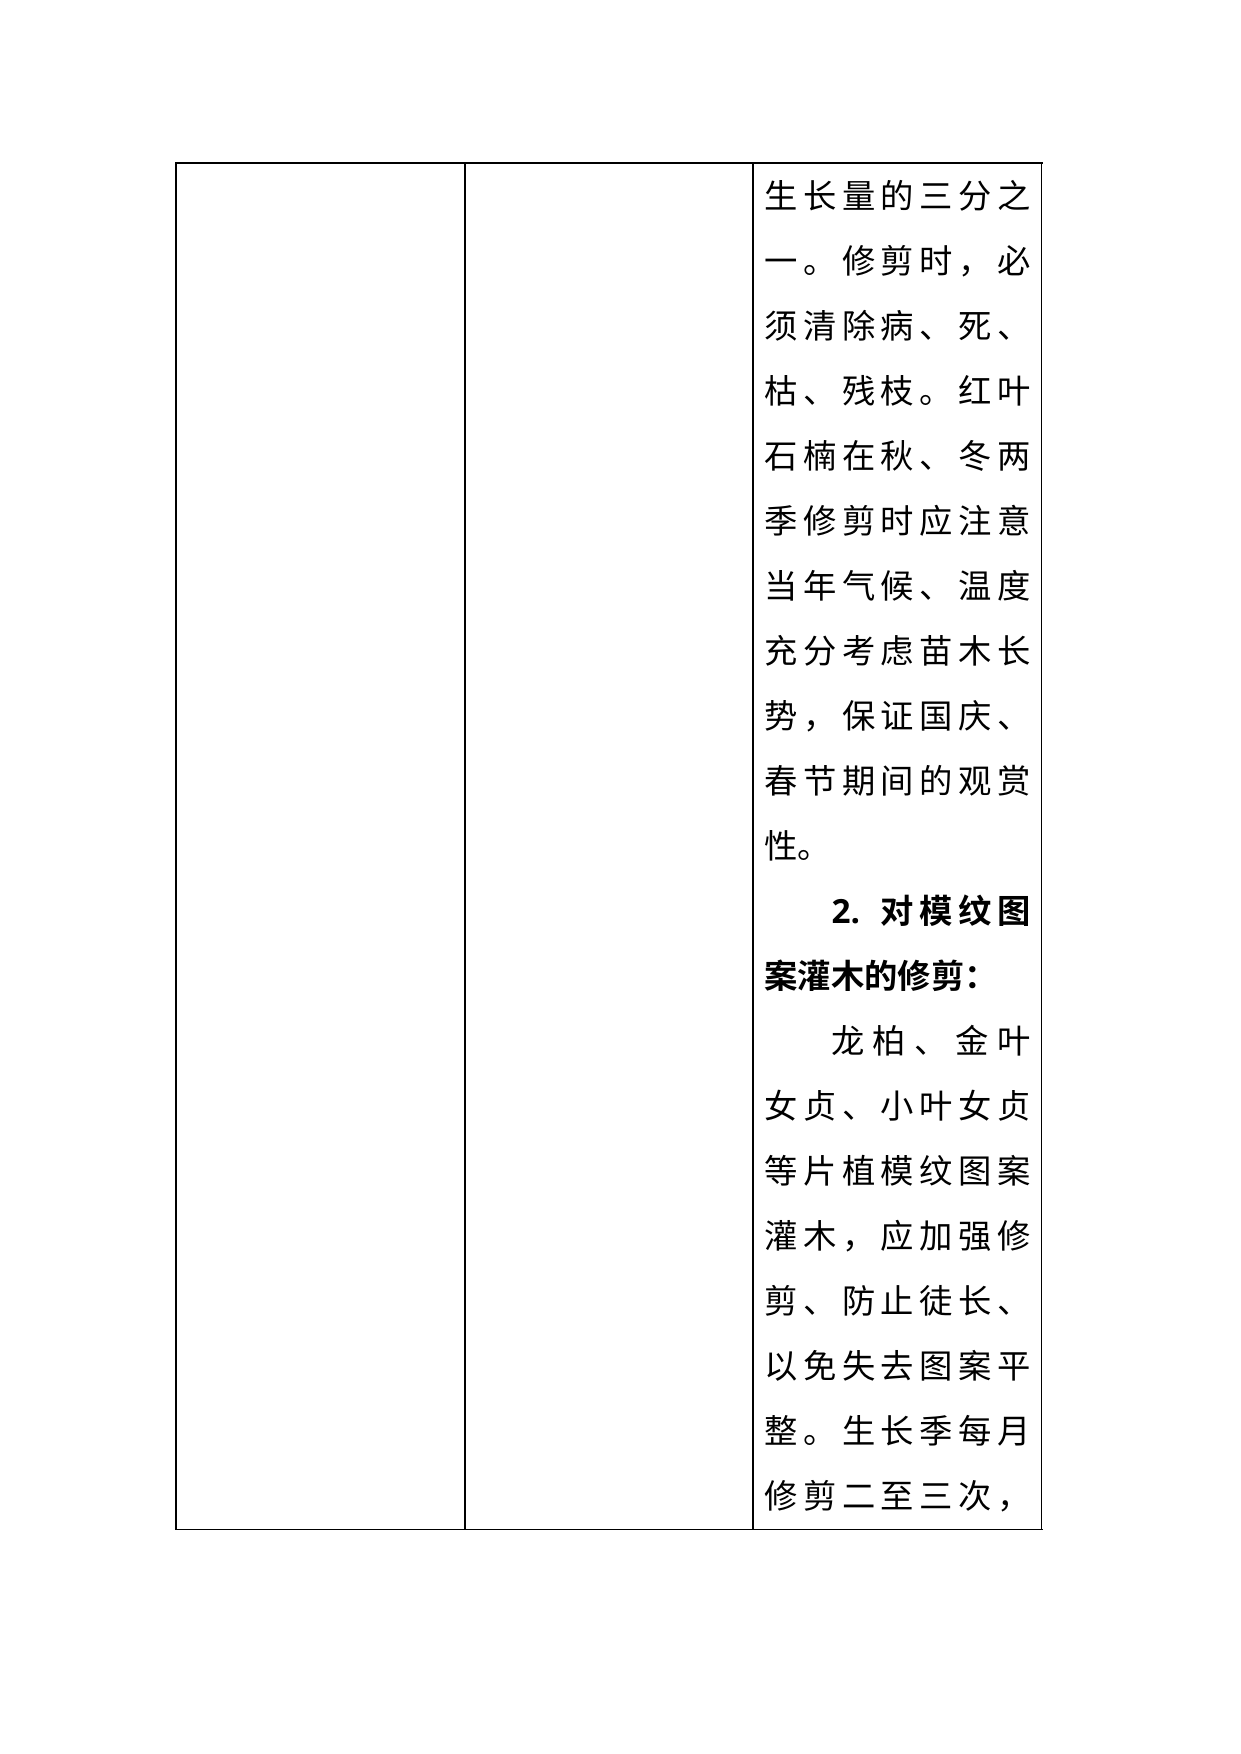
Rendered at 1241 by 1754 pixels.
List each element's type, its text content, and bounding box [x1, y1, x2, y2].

table_cell [466, 164, 752, 1528]
table_cell 1 [177, 164, 464, 1528]
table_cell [754, 164, 1041, 1528]
